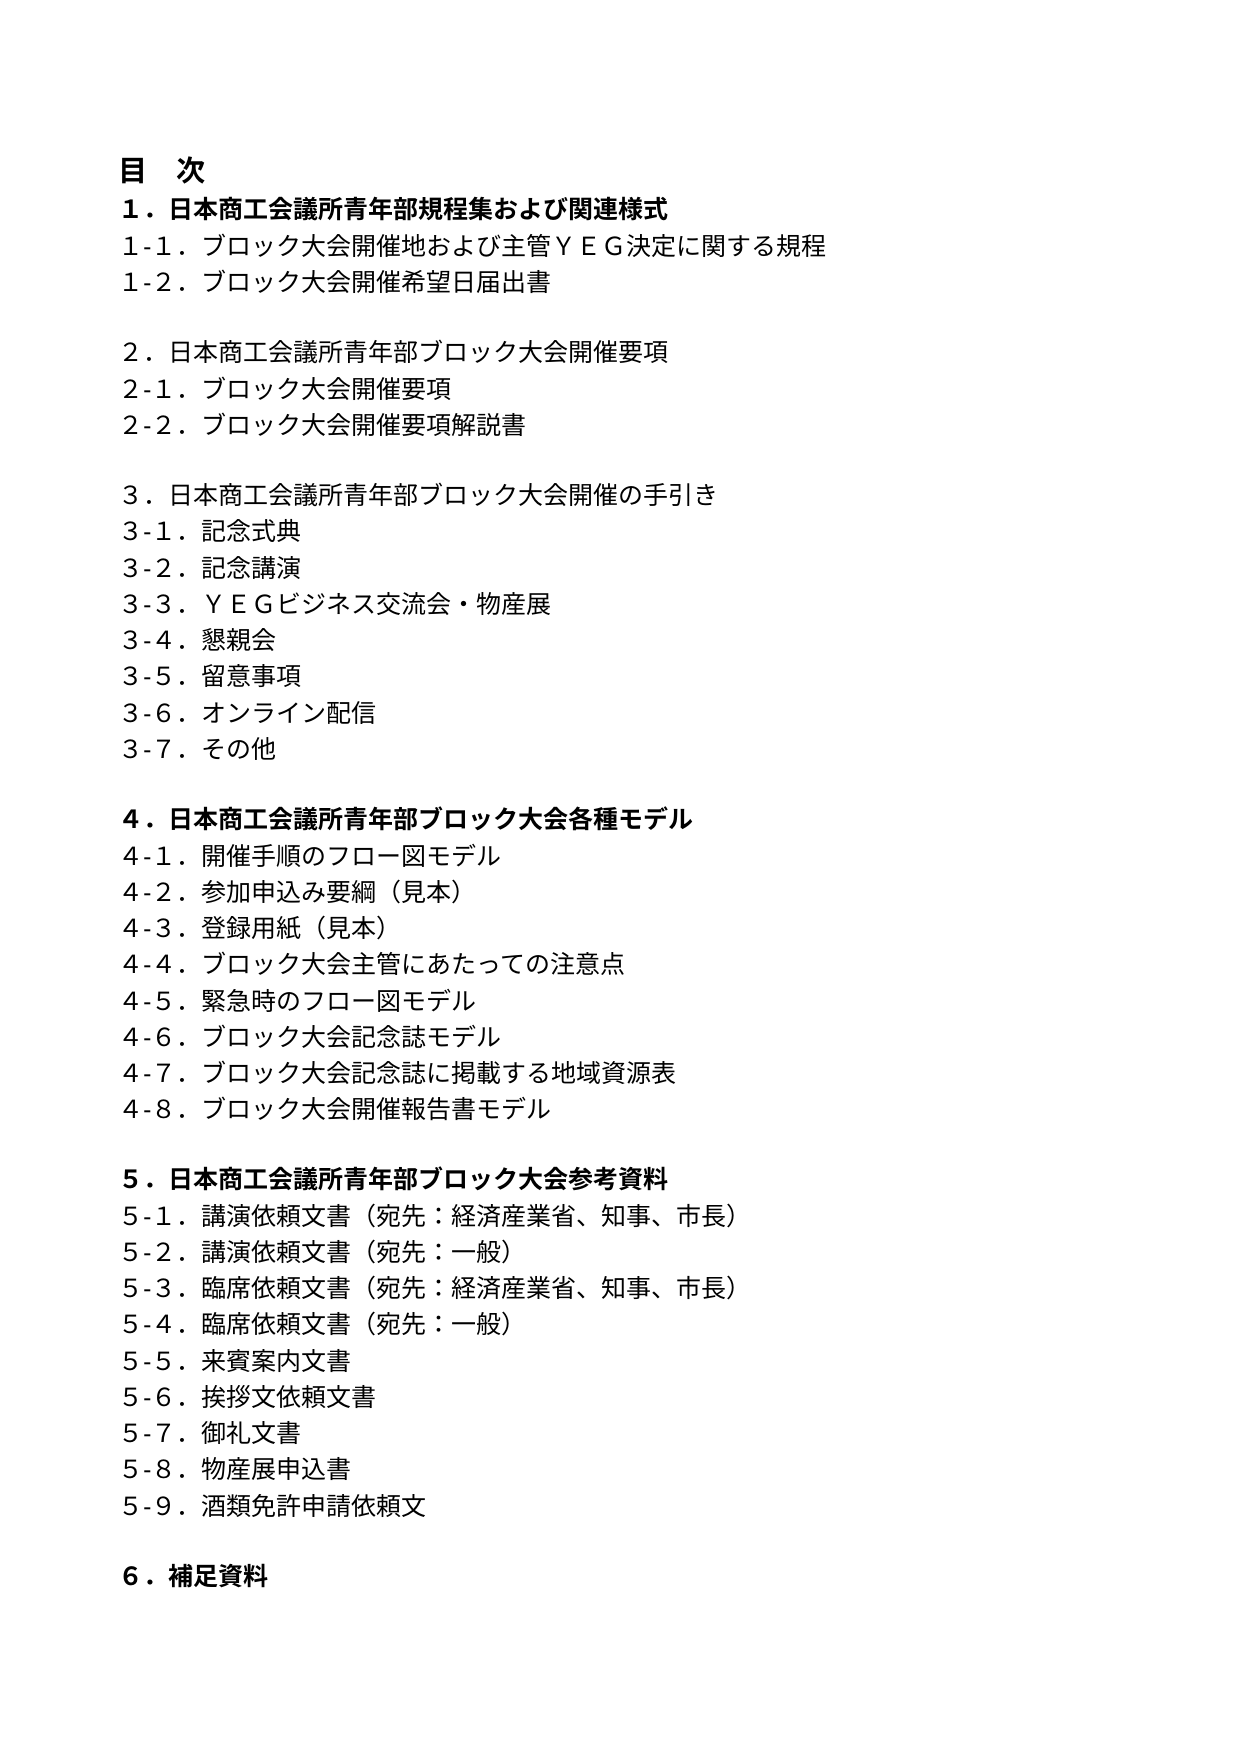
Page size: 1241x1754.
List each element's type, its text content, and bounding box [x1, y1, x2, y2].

text ４-６．ブロック大会記念誌モデル [118, 1017, 1122, 1053]
text ３-３．ＹＥＧビジネス交流会・物産展 [118, 584, 1122, 621]
text ４．日本商工会議所青年部ブロック大会各種モデル [118, 800, 1122, 836]
text ４-８．ブロック大会開催報告書モデル [118, 1090, 1122, 1126]
text ５-４．臨席依頼文書（宛先：一般） [118, 1305, 1122, 1341]
text ３-４．懇親会 [118, 621, 1122, 657]
text ５-９．酒類免許申請依頼文 [118, 1486, 1122, 1522]
text ４-１．開催手順のフロー図モデル [118, 836, 1122, 872]
text ４-７．ブロック大会記念誌に掲載する地域資源表 [118, 1053, 1122, 1090]
text ５-７．御礼文書 [118, 1414, 1122, 1450]
text １-２．ブロック大会開催希望日届出書 [118, 262, 1122, 299]
text ５．日本商工会議所青年部ブロック大会参考資料 [118, 1160, 1122, 1196]
text ５-６．挨拶文依頼文書 [118, 1377, 1122, 1414]
text ３-５．留意事項 [118, 657, 1122, 693]
text １．日本商工会議所青年部規程集および関連様式 [118, 190, 1122, 226]
text ３．日本商工会議所青年部ブロック大会開催の手引き [118, 476, 1122, 512]
text ４-３．登録用紙（見本） [118, 908, 1122, 945]
text ３-７．その他 [118, 729, 1122, 766]
text ３-６．オンライン配信 [118, 693, 1122, 729]
text ５-２．講演依頼文書（宛先：一般） [118, 1232, 1122, 1269]
text １-１．ブロック大会開催地および主管ＹＥＧ決定に関する規程 [118, 226, 1122, 262]
text ３-２．記念講演 [118, 548, 1122, 584]
text ５-３．臨席依頼文書（宛先：経済産業省、知事、市長） [118, 1269, 1122, 1305]
text ４-２．参加申込み要綱（見本） [118, 872, 1122, 908]
text ２．日本商工会議所青年部ブロック大会開催要項 [118, 333, 1122, 369]
text ３-１．記念式典 [118, 512, 1122, 548]
text ５-１．講演依頼文書（宛先：経済産業省、知事、市長） [118, 1196, 1122, 1232]
text ６．補足資料 [118, 1557, 1122, 1593]
text ４-５．緊急時のフロー図モデル [118, 981, 1122, 1017]
text 目 次 [118, 148, 1122, 190]
text ５-８．物産展申込書 [118, 1450, 1122, 1486]
text ２-２．ブロック大会開催要項解説書 [118, 405, 1122, 442]
text ２-１．ブロック大会開催要項 [118, 369, 1122, 405]
text ４-４．ブロック大会主管にあたっての注意点 [118, 945, 1122, 981]
text ５-５．来賓案内文書 [118, 1341, 1122, 1377]
